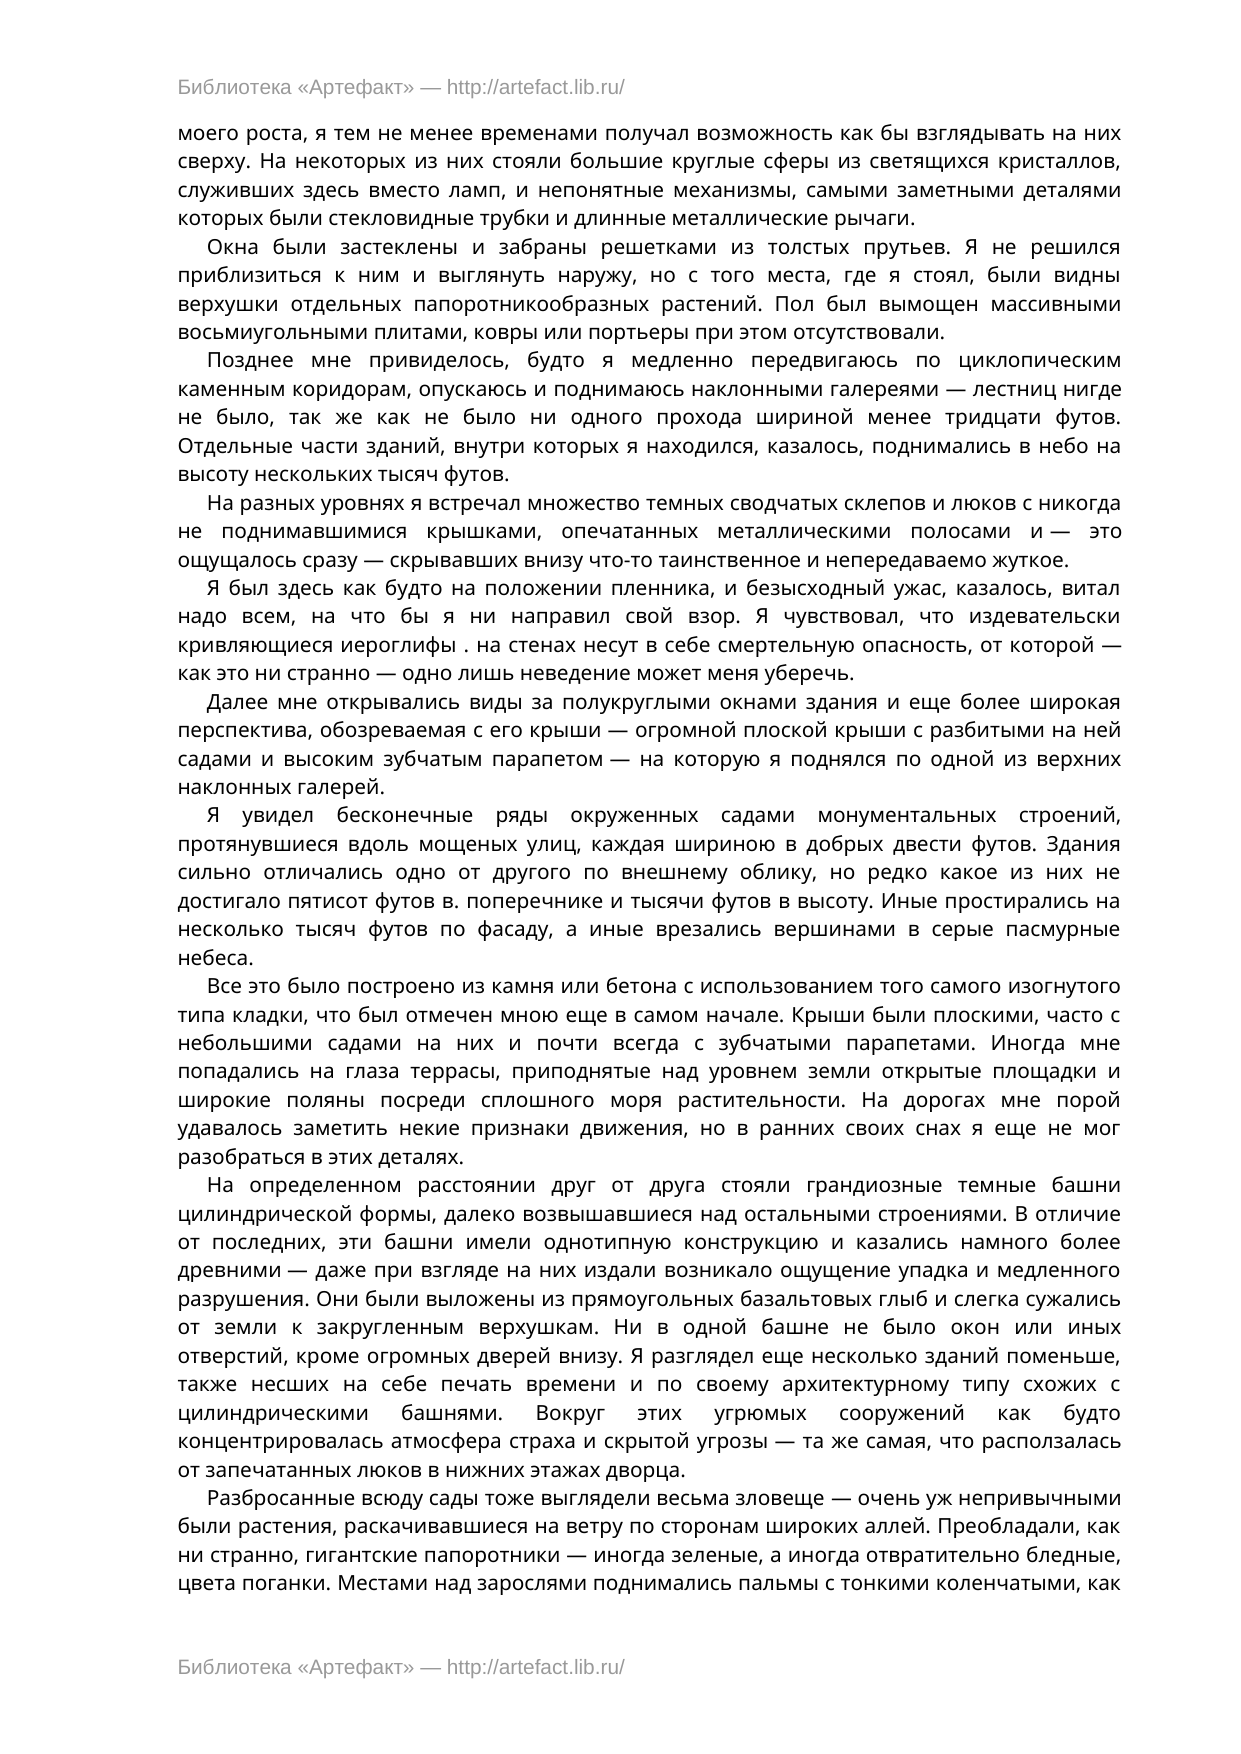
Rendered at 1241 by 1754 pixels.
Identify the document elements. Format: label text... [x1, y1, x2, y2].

text Окна были застеклены и забраны решетками из толстых прутьев. Я не решился приблизиться к ним и выглянуть наружу, но с того места, где я стоял, были видны верхушки отдельных папоротникообразных растений. Пол был вымощен массивными восьмиугольными плитами, ковры или портьеры при этом отсутствовали. [177, 232, 1122, 346]
text Я был здесь как будто на положении пленника, и безысходный ужас, казалось, витал надо всем, на что бы я ни направил свой взор. Я чувствовал, что издевательски кривляющиеся иероглифы . на стенах несут в себе смертельную опасность, от которой — как это ни странно — одно лишь неведение может меня уберечь. [177, 573, 1122, 687]
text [177, 118, 1122, 232]
text Позднее мне привиделось, будто я медленно передвигаюсь по циклопическим каменным коридорам, опускаюсь и поднимаюсь наклонными галереями — лестниц нигде не было, так же как не было ни одного прохода шириной менее тридцати футов. Отдельные части зданий, внутри которых я находился, казалось, поднимались в небо на высоту нескольких тысяч футов. [177, 346, 1122, 488]
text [177, 1483, 1122, 1597]
text На разных уровнях я встречал множество темных сводчатых склепов и люков с никогда не поднимавшимися крышками, опечатанных металлическими полосами и — это ощущалось сразу — скрывавших внизу что-то таинственное и непередаваемо жуткое. [177, 488, 1122, 573]
text Все это было построено из камня или бетона с использованием того самого изогнутого типа кладки, что был отмечен мною еще в самом начале. Крыши были плоскими, часто с небольшими садами на них и почти всегда с зубчатыми парапетами. Иногда мне попадались на глаза террасы, приподнятые над уровнем земли открытые площадки и широкие поляны посреди сплошного моря растительности. На дорогах мне порой удавалось заметить некие признаки движения, но в ранних своих снах я еще не мог разобраться в этих деталях. [177, 971, 1122, 1170]
text Далее мне открывались виды за полукруглыми окнами здания и еще более широкая перспектива, обозреваемая с его крыши — огромной плоской крыши с разбитыми на ней садами и высоким зубчатым парапетом — на которую я поднялся по одной из верхних наклонных галерей. [177, 687, 1122, 801]
text На определенном расстоянии друг от друга стояли грандиозные темные башни цилиндрической формы, далеко возвышавшиеся над остальными строениями. В отличие от последних, эти башни имели однотипную конструкцию и казались намного более древними — даже при взгляде на них издали возникало ощущение упадка и медленного разрушения. Они были выложены из прямоугольных базальтовых глыб и слегка сужались от земли к закругленным верхушкам. Ни в одной башне не было окон или иных отверстий, кроме огромных дверей внизу. Я разглядел еще несколько зданий поменьше, также несших на себе печать времени и по своему архитектурному типу схожих с цилиндрическими башнями. Вокруг этих угрюмых сооружений как будто концентрировалась атмосфера страха и скрытой угрозы — та же самая, что расползалась от запечатанных люков в нижних этажах дворца. [177, 1170, 1122, 1483]
text Я увидел бесконечные ряды окруженных садами монументальных строений, протянувшиеся вдоль мощеных улиц, каждая шириною в добрых двести футов. Здания сильно отличались одно от другого по внешнему облику, но редко какое из них не достигало пятисот футов в. поперечнике и тысячи футов в высоту. Иные простирались на несколько тысяч футов по фасаду, а иные врезались вершинами в серые пасмурные небеса. [177, 801, 1122, 971]
